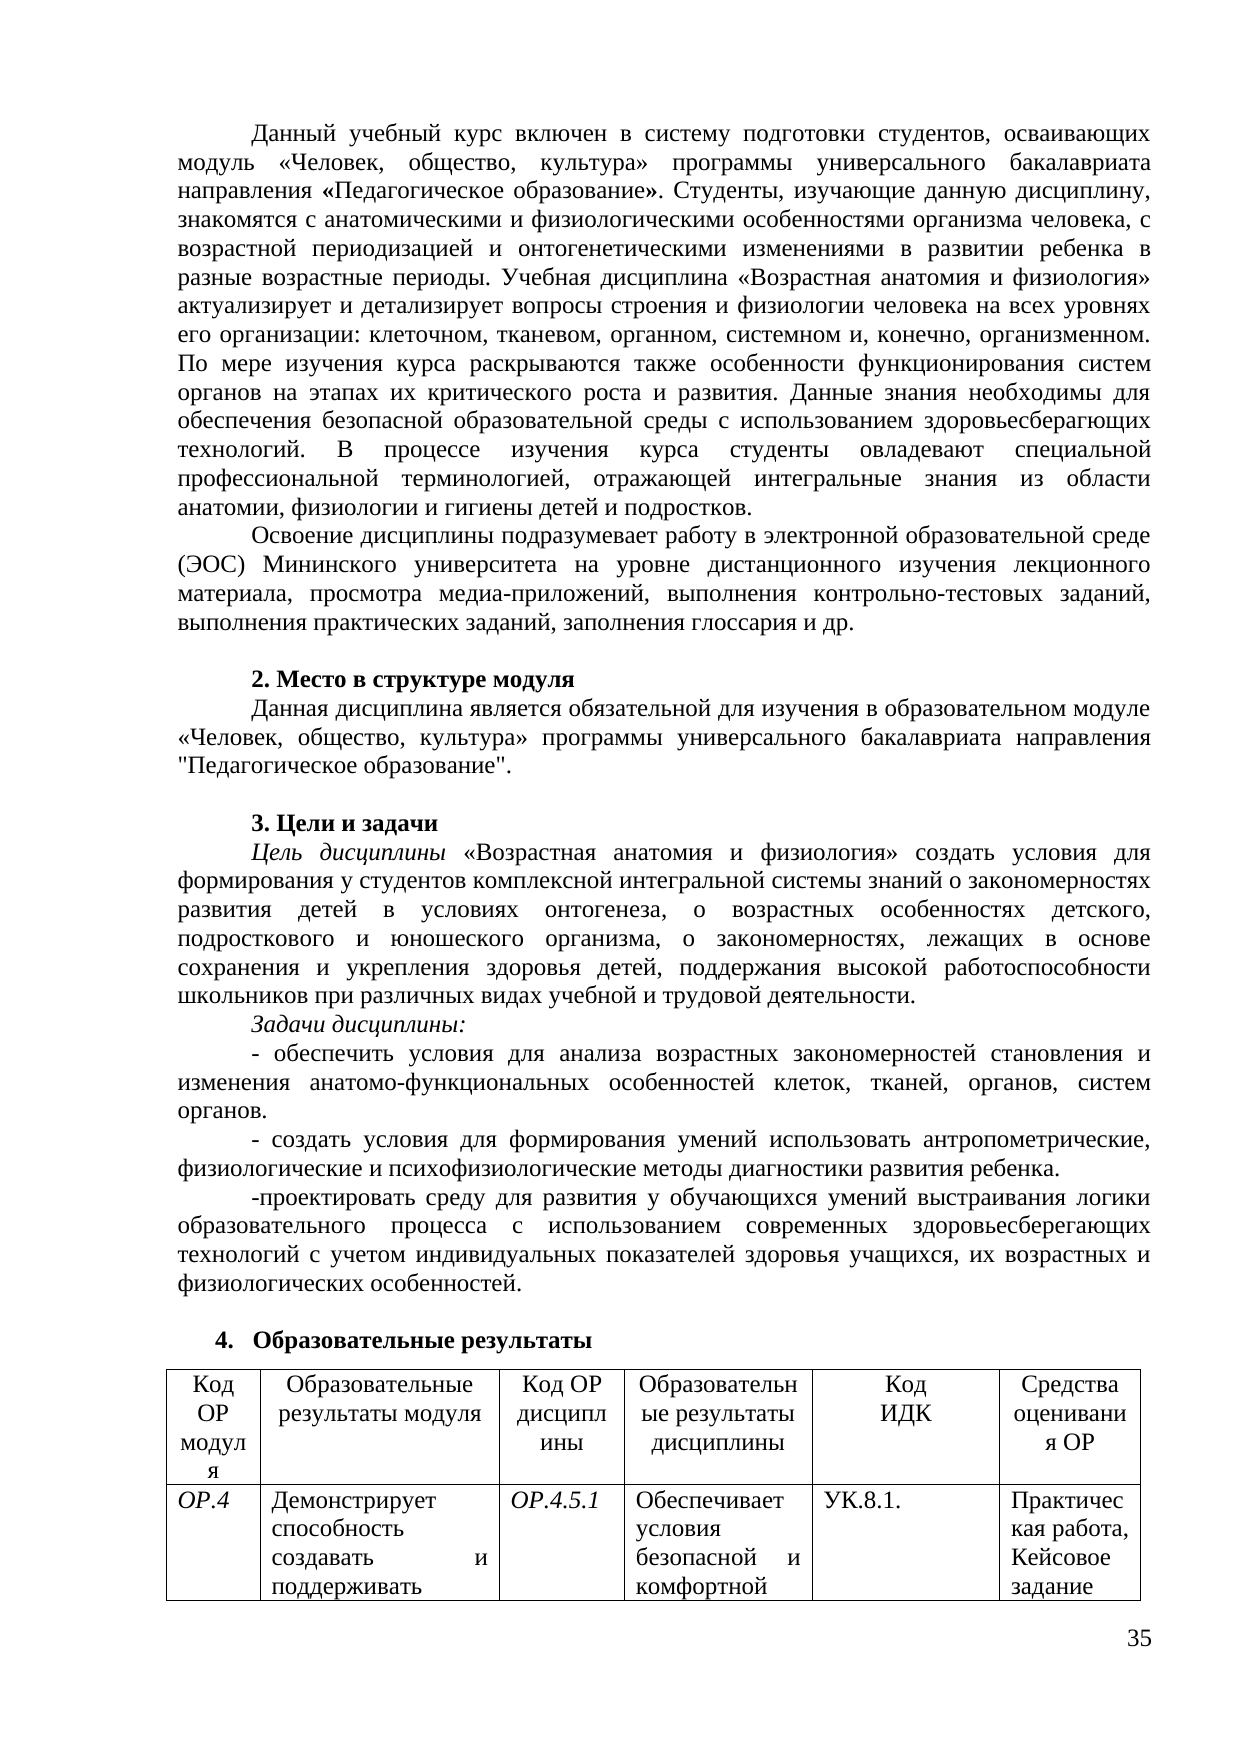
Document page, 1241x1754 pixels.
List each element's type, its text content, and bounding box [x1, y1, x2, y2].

table_header Код ОР дисциплины [500, 1370, 624, 1484]
table_header Код ИДК [813, 1370, 999, 1484]
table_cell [625, 1485, 812, 1600]
table_cell ОР.4.5.1 [500, 1485, 624, 1600]
table_header Код ОР модуля [167, 1370, 260, 1484]
text - создать условия для формирования умений использовать антропометрические, физиологические и психофизиологические методы диагностики развития ребенка. [177, 1124, 1152, 1182]
table_header Образовательные результаты модуля [261, 1370, 499, 1484]
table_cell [261, 1485, 499, 1600]
text Данная дисциплина является обязательной для изучения в образовательном модуле «Человек, общество, культура» программы универсального бакалавриата направления "Педагогическое образование". [177, 693, 1152, 779]
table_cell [1000, 1485, 1140, 1600]
table_cell УК.8.1. [813, 1485, 999, 1600]
table_header Средства оценивания ОР [1000, 1370, 1140, 1484]
list Образовательные результаты [215, 1326, 1152, 1354]
text - обеспечить условия для анализа возрастных закономерностей становления и изменения анатомо-функциональных особенностей клеток, тканей, органов, систем органов. [177, 1038, 1152, 1124]
text Задачи дисциплины: [177, 1009, 1152, 1038]
text Данный учебный курс включен в систему подготовки студентов, осваивающих модуль «Человек, общество, культура» программы универсального бакалавриата направления «Педагогическое образование». Студенты, изучающие данную дисциплину, знакомятся с анатомическими и физиологическими особенностями организма человека, с возрастной периодизацией и онтогенетическими изменениями в развитии ребенка в разные возрастные периоды. Учебная дисциплина «Возрастная анатомия и физиология» актуализирует и детализирует вопросы строения и физиологии человека на всех уровнях его организации: клеточном, тканевом, органном, системном и, конечно, организменном. По мере изучения курса раскрываются также особенности функционирования систем органов на этапах их критического роста и развития. Данные знания необходимы для обеспечения безопасной образовательной среды с использованием здоровьесберагющих технологий. В процессе изучения курса студенты овладевают специальной профессиональной терминологией, отражающей интегральные знания из области анатомии, физиологии и гигиены детей и подростков. [177, 118, 1152, 521]
text 2. Место в структуре модуля [177, 664, 1152, 693]
text -проектировать среду для развития у обучающихся умений выстраивания логики образовательного процесса с использованием современных здоровьесберегающих технологий с учетом индивидуальных показателей здоровья учащихся, их возрастных и физиологических особенностей. [177, 1182, 1152, 1297]
text Цель дисциплины «Возрастная анатомия и физиология» создать условия для формирования у студентов комплексной интегральной системы знаний о закономерностях развития детей в условиях онтогенеза, о возрастных особенностях детского, подросткового и юношеского организма, о закономерностях, лежащих в основе сохранения и укрепления здоровья детей, поддержания высокой работоспособности школьников при различных видах учебной и трудовой деятельности. [177, 837, 1152, 1009]
text Освоение дисциплины подразумевает работу в электронной образовательной среде (ЭОС) Мининского университета на уровне дистанционного изучения лекционного материала, просмотра медиа-приложений, выполнения контрольно-тестовых заданий, выполнения практических заданий, заполнения глоссария и др. [177, 521, 1152, 636]
text 3. Цели и задачи [177, 808, 1152, 837]
table_cell ОР.4 [167, 1485, 260, 1600]
table_header Образовательные результаты дисциплины [625, 1370, 812, 1484]
